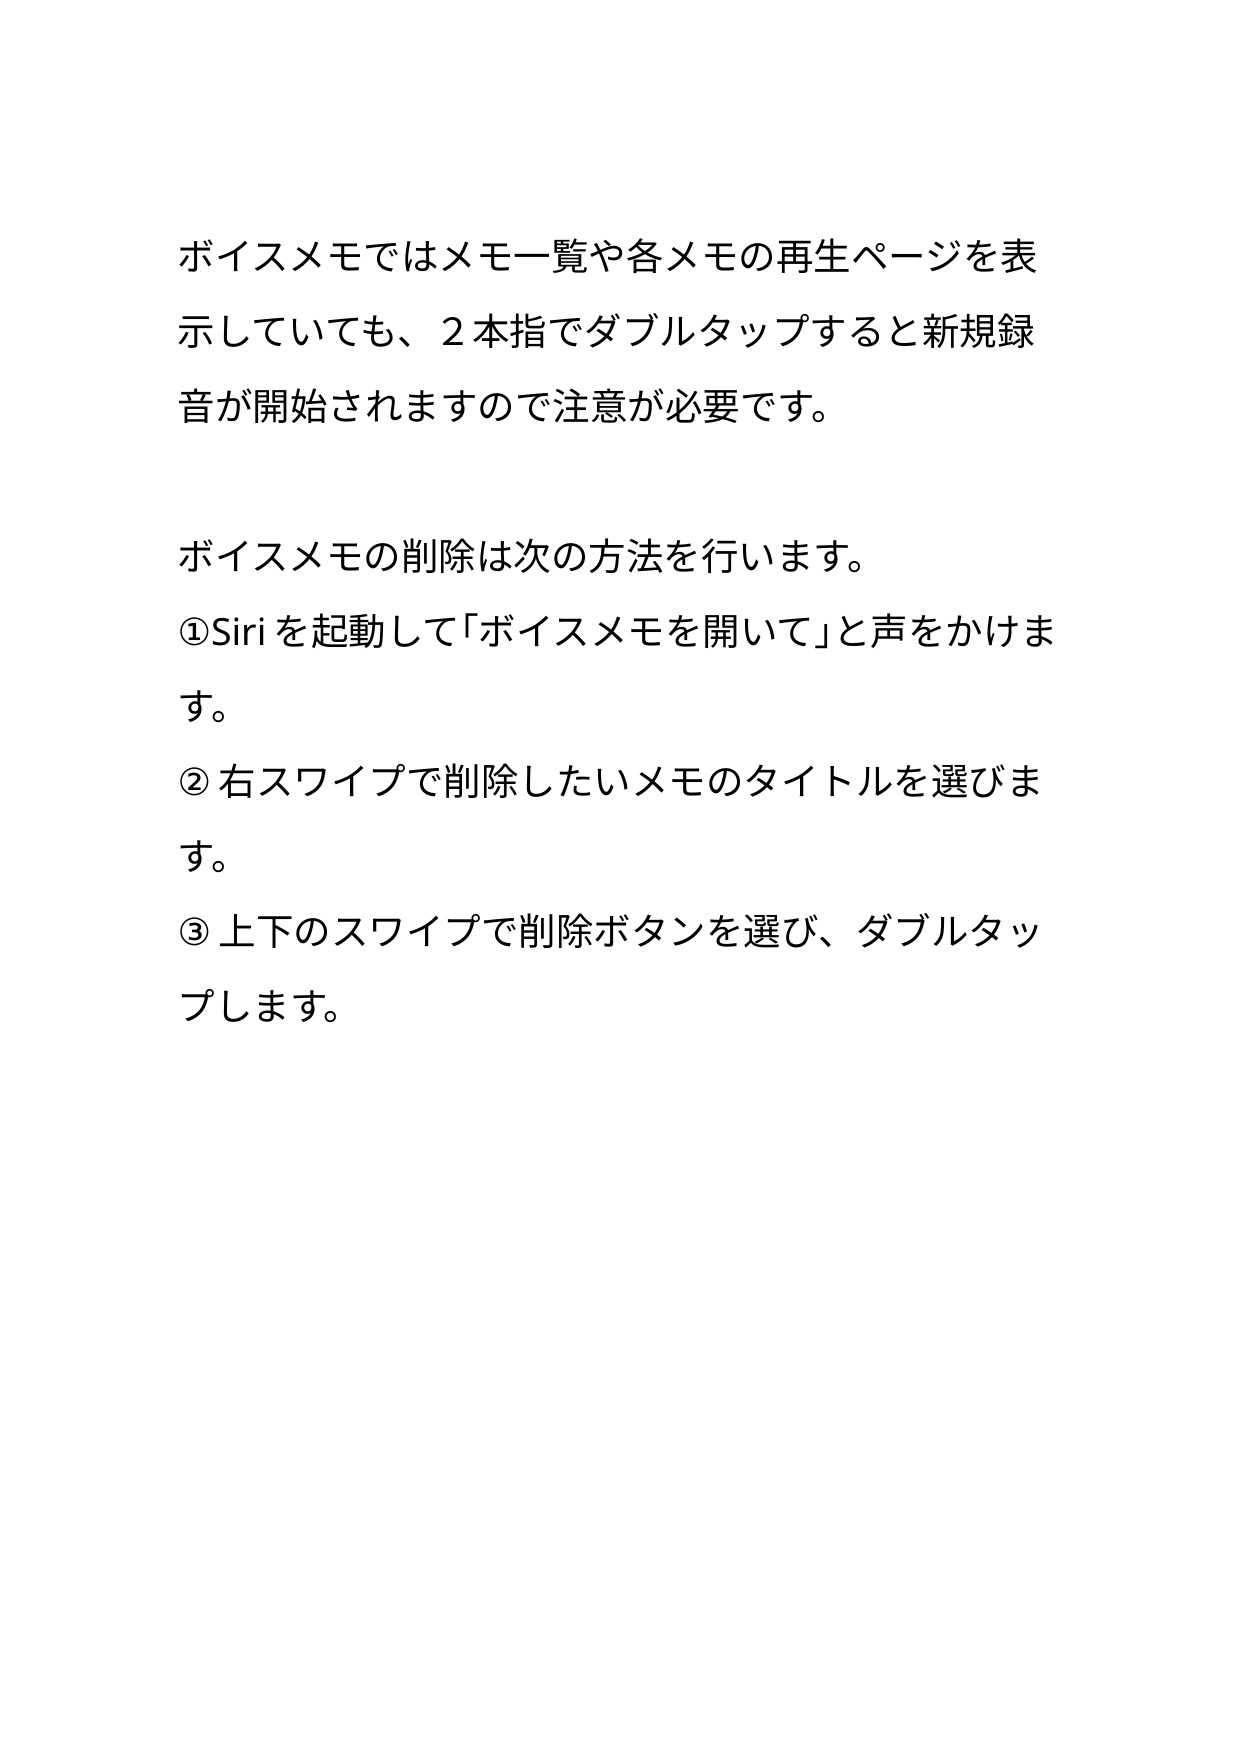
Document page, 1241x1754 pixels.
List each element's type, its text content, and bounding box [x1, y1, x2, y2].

text ①Siriを起動して｢ボイスメモを開いて｣と声をかけます。 [177, 592, 1063, 742]
text ボイスメモではメモ一覧や各メモの再生ページを表示していても、２本指でダブルタップすると新規録音が開始されますので注意が必要です。 [177, 217, 1063, 442]
text ③上下のスワイプで削除ボタンを選び、ダブルタップします。 [177, 892, 1063, 1042]
text ボイスメモの削除は次の方法を行います。 [177, 517, 1063, 592]
text ②右スワイプで削除したいメモのタイトルを選びます。 [177, 742, 1063, 892]
